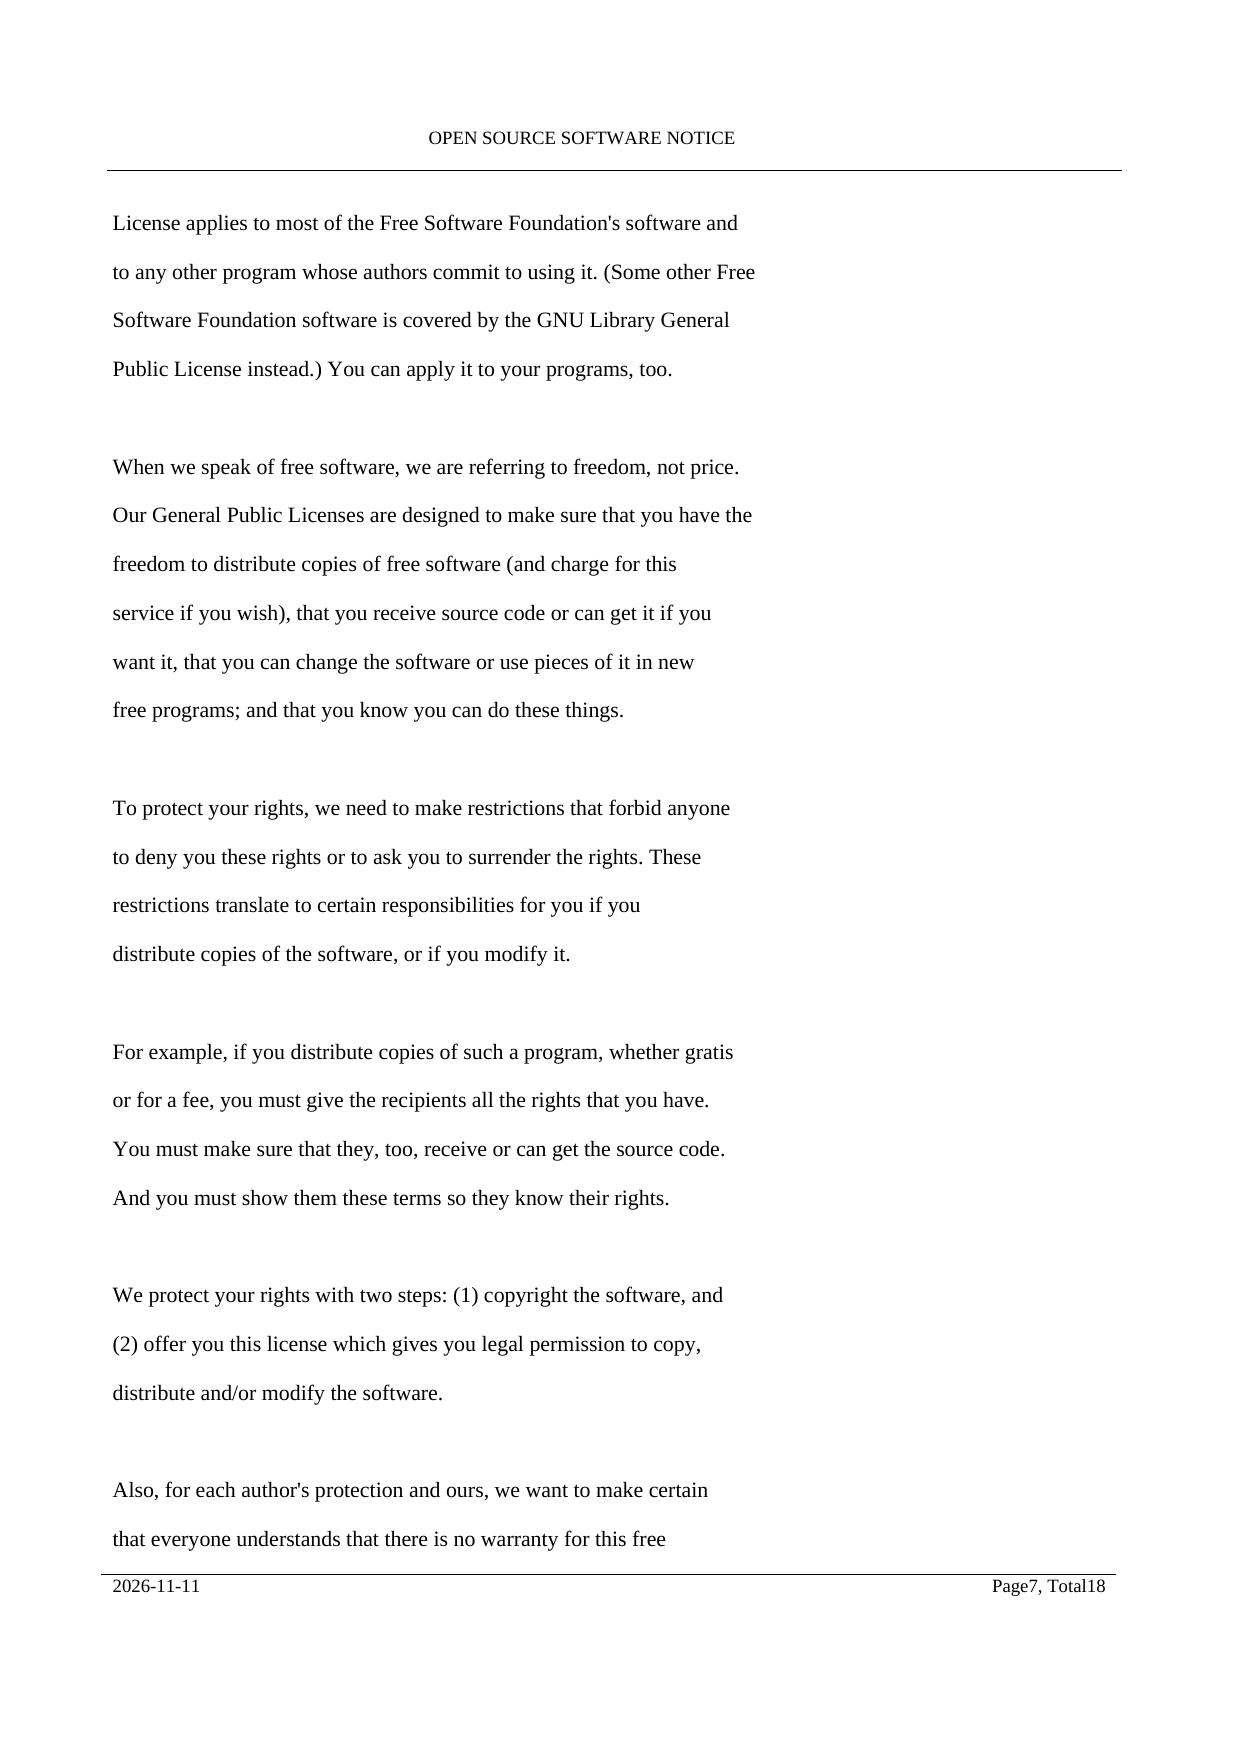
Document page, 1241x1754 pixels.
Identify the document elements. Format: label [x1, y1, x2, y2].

text [112, 206, 1128, 1555]
